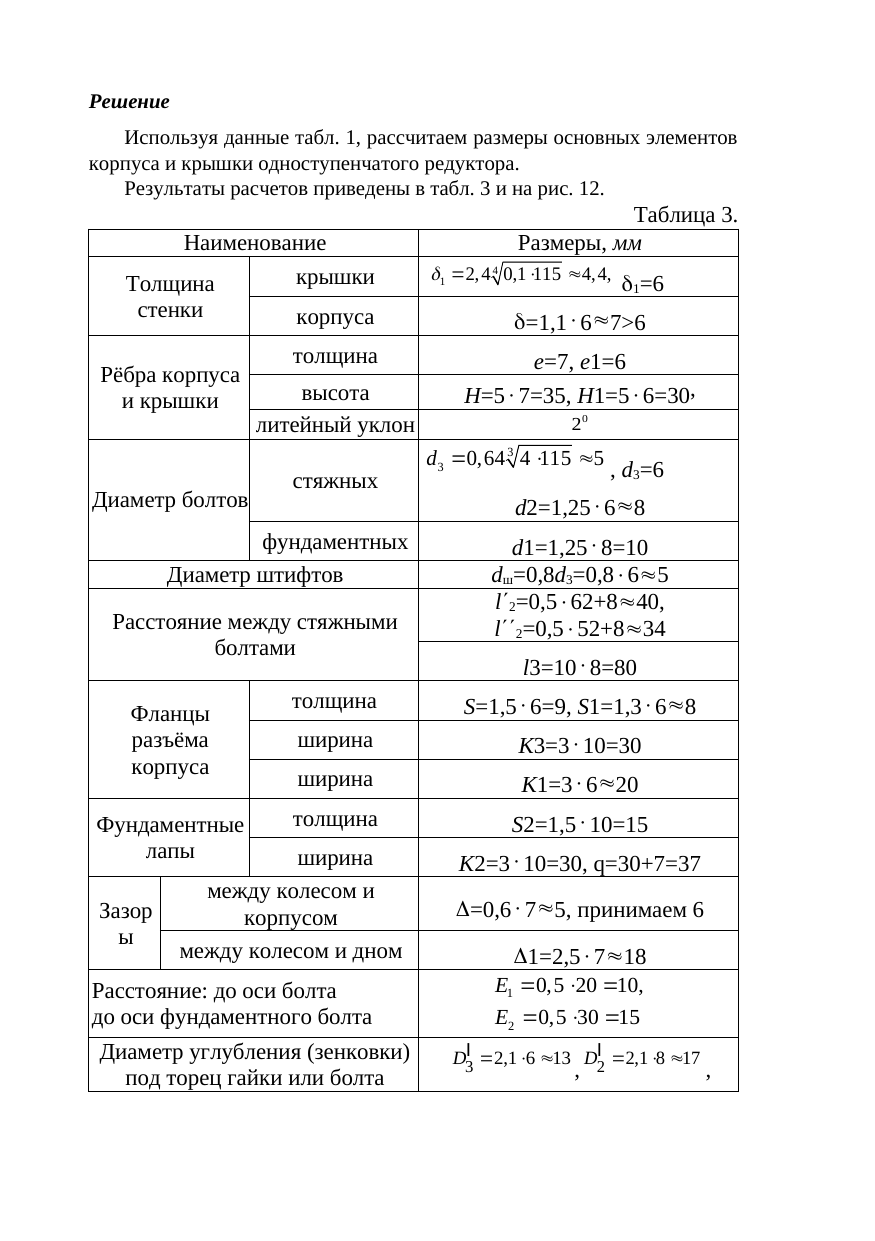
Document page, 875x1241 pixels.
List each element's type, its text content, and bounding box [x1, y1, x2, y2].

table_cell H=57=35, H1=56=30, [419, 375, 738, 409]
table_cell Зазоры [89, 877, 160, 969]
table_cell l3=108=80 [419, 642, 738, 680]
table_cell Расстояние: до оси болта до оси фундаментного болта [89, 970, 418, 1037]
table_cell Диаметр болтов [89, 440, 249, 560]
text Решение [89, 89, 738, 113]
table_cell толщина [250, 336, 418, 374]
table_cell , d3=6 d2=1,2568 [419, 440, 738, 521]
table_cell S2=1,510=15 [419, 799, 738, 837]
table_cell стяжных [250, 440, 418, 521]
table_cell ширина [250, 721, 418, 759]
table_cell d1=1,258=10 [419, 522, 738, 560]
table_cell литейный уклон [250, 410, 418, 438]
table_header Размеры, мм [419, 230, 738, 256]
table_cell Диаметр углубления (зенковки) под торец гайки или болта [89, 1038, 418, 1091]
table_cell Фундаментные лапы [89, 799, 249, 876]
text Результаты расчетов приведены в табл. 3 и на рис. 12. [89, 176, 738, 200]
table_cell Диаметр штифтов [89, 561, 418, 587]
text Используя данные табл. 1, рассчитаем размеры основных элементов корпуса и крышки одноступенчатого редуктора. [89, 125, 738, 174]
table_cell dш=0,8d3=0,865 [419, 561, 738, 587]
table_cell толщина [250, 799, 418, 837]
table_cell [419, 970, 738, 1037]
table_cell =1,167>6 [419, 297, 738, 335]
table_cell K1=3620 [419, 760, 738, 798]
table_cell фундаментных [250, 522, 418, 560]
table_cell между колесом и дном [161, 931, 418, 969]
table_cell Фланцы разъёма корпуса [89, 681, 249, 798]
table_cell 1=2,5718 [419, 931, 738, 969]
table_cell e=7, e1=6 [419, 336, 738, 374]
table_cell ширина [250, 760, 418, 798]
table_cell l2=0,562+840, l2=0,552+834 [419, 589, 738, 641]
table_cell Расстояние между стяжными болтами [89, 589, 418, 680]
table_cell ширина [250, 838, 418, 876]
text Таблица 3. [89, 201, 738, 227]
table_cell толщина [250, 681, 418, 719]
table_cell =0,675, принимаем 6 [419, 877, 738, 930]
table_cell крышки [250, 257, 418, 296]
table_cell [419, 410, 738, 438]
table_cell ,, [419, 1038, 738, 1091]
table_cell Толщина стенки [89, 257, 249, 335]
table_cell 1=6 [419, 257, 738, 296]
table_cell S=1,56=9, S1=1,368 [419, 681, 738, 719]
table_cell между колесом и корпусом [161, 877, 418, 930]
table_cell корпуса [250, 297, 418, 335]
table_cell K2=310=30, q=30+7=37 [419, 838, 738, 876]
table_cell K3=310=30 [419, 721, 738, 759]
table_cell Рёбра корпуса и крышки [89, 336, 249, 438]
table_header Наименование [89, 230, 418, 256]
table_cell высота [250, 375, 418, 409]
